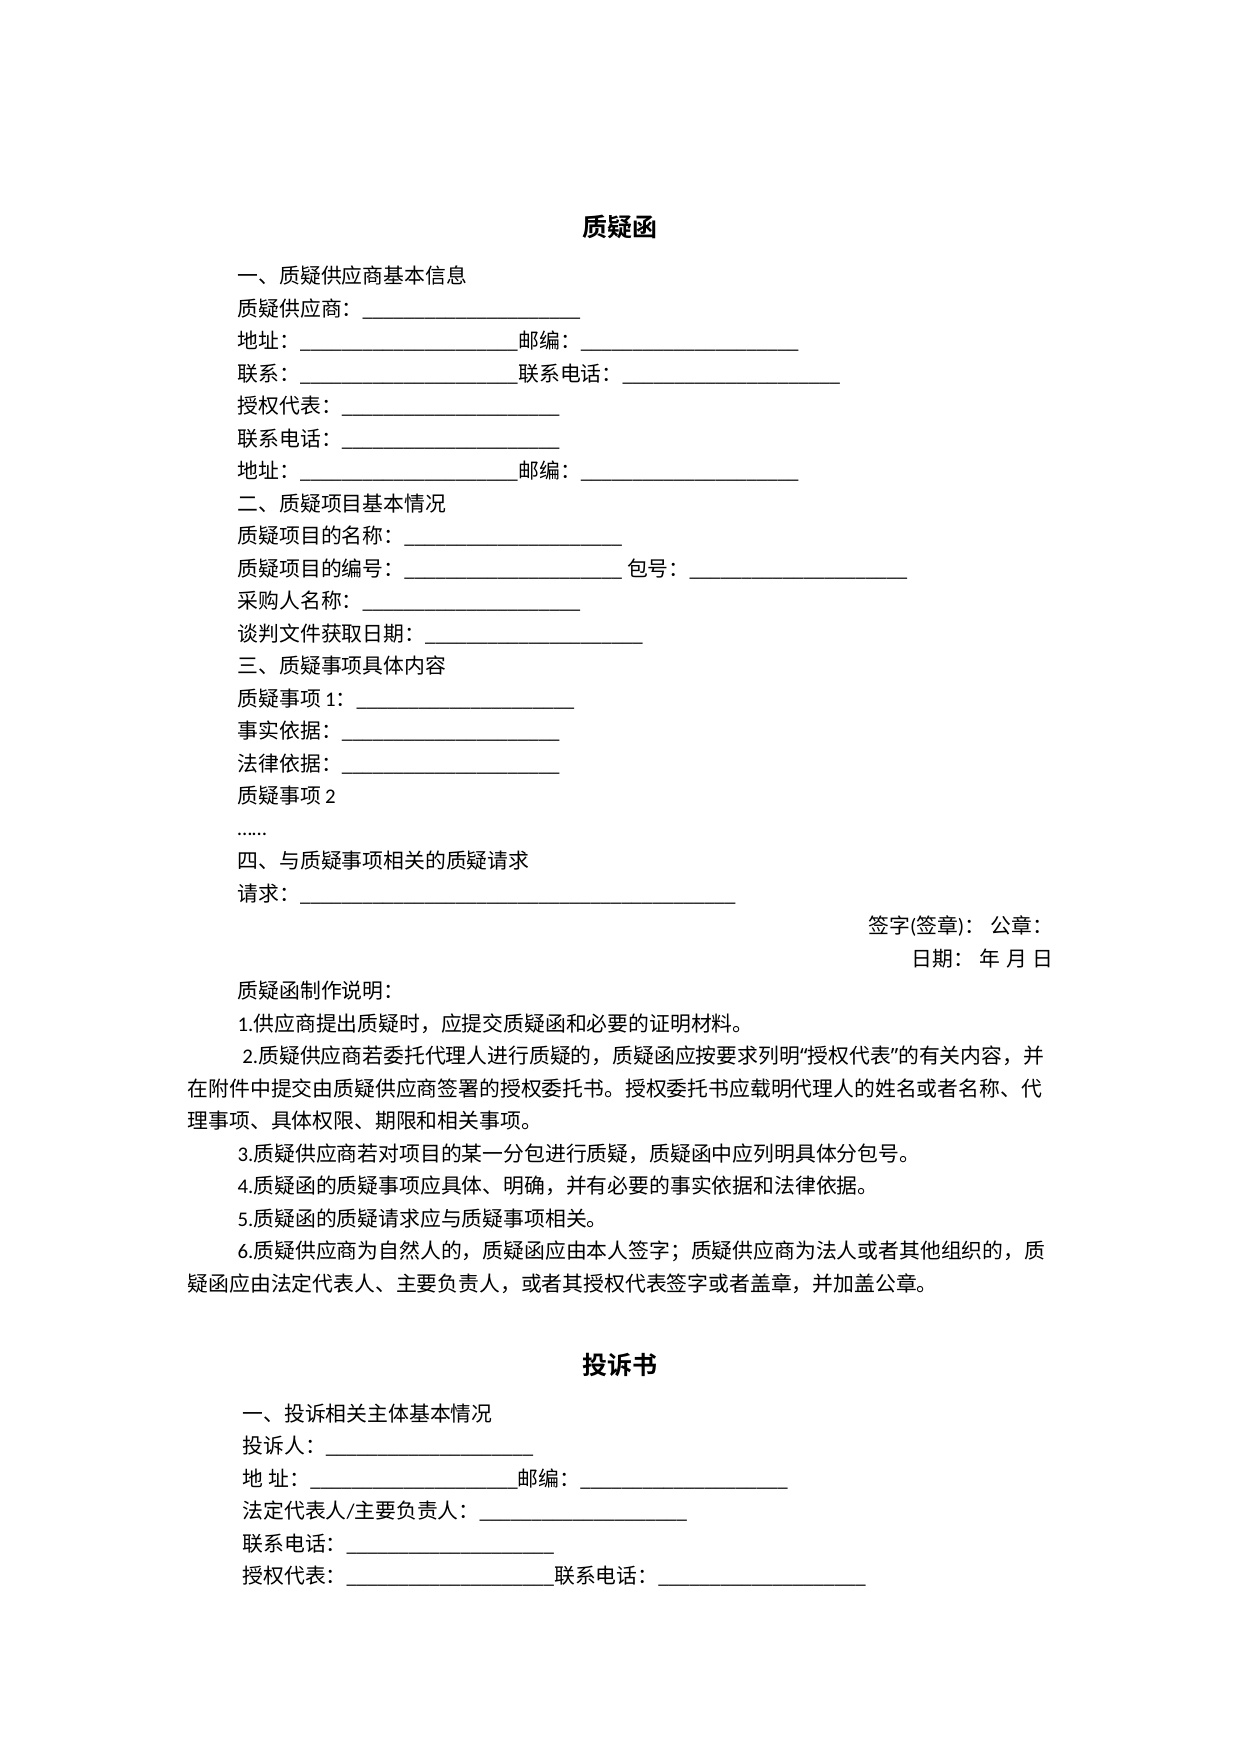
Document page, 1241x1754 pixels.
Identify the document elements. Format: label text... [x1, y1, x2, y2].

text 4.质疑函的质疑事项应具体、明确，并有必要的事实依据和法律依据。 [187, 1169, 1053, 1202]
text 3.质疑供应商若对项目的某一分包进行质疑，质疑函中应列明具体分包号。 [187, 1137, 1053, 1169]
text 日期： 年 月 日 [187, 942, 1053, 974]
text 事实依据：_____________________ [187, 714, 1053, 747]
text 地址：_____________________邮编：_____________________ [187, 454, 1053, 487]
text 1.供应商提出质疑时，应提交质疑函和必要的证明材料。 [187, 1007, 1053, 1039]
text 地址：_____________________邮编：_____________________ [187, 324, 1053, 357]
text 质疑项目的编号：_____________________ 包号：_____________________ [187, 552, 1053, 584]
text 签字(签章)： 公章： [187, 909, 1053, 942]
text 质疑项目的名称：_____________________ [187, 519, 1053, 552]
text 授权代表：_____________________ [187, 389, 1053, 422]
text 投诉人：____________________ [187, 1429, 1053, 1462]
text 谈判文件获取日期：_____________________ [187, 617, 1053, 649]
text 法定代表人/主要负责人：____________________ [187, 1494, 1053, 1527]
text 三、质疑事项具体内容 [187, 649, 1053, 682]
text 法律依据：_____________________ [187, 747, 1053, 779]
text 2.质疑供应商若委托代理人进行质疑的，质疑函应按要求列明“授权代表”的有关内容，并在附件中提交由质疑供应商签署的授权委托书。授权委托书应载明代理人的姓名或者名称、代理事项、具体权限、期限和相关事项。 [187, 1039, 1053, 1137]
text 质疑事项2 [187, 779, 1053, 812]
text 质疑事项1：_____________________ [187, 682, 1053, 714]
text 6.质疑供应商为自然人的，质疑函应由本人签字；质疑供应商为法人或者其他组织的，质疑函应由法定代表人、主要负责人，或者其授权代表签字或者盖章，并加盖公章。 [187, 1234, 1053, 1299]
text 质疑函制作说明： [187, 974, 1053, 1007]
text …… [187, 812, 1053, 844]
text 联系：_____________________联系电话：_____________________ [187, 357, 1053, 389]
text 一、质疑供应商基本信息 [187, 259, 1053, 292]
text 四、与质疑事项相关的质疑请求 [187, 844, 1053, 877]
text 投诉书 [187, 1332, 1053, 1397]
text 一、投诉相关主体基本情况 [187, 1397, 1053, 1429]
text 联系电话：____________________ [187, 1527, 1053, 1559]
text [187, 1462, 1053, 1494]
text 授权代表：____________________联系电话：____________________ [187, 1559, 1053, 1592]
text 5.质疑函的质疑请求应与质疑事项相关。 [187, 1202, 1053, 1234]
text 请求：__________________________________________ [187, 877, 1053, 909]
text 采购人名称：_____________________ [187, 584, 1053, 617]
text 质疑函 [187, 194, 1053, 259]
text 二、质疑项目基本情况 [187, 487, 1053, 519]
text 质疑供应商：_____________________ [187, 292, 1053, 324]
text 联系电话：_____________________ [187, 422, 1053, 454]
